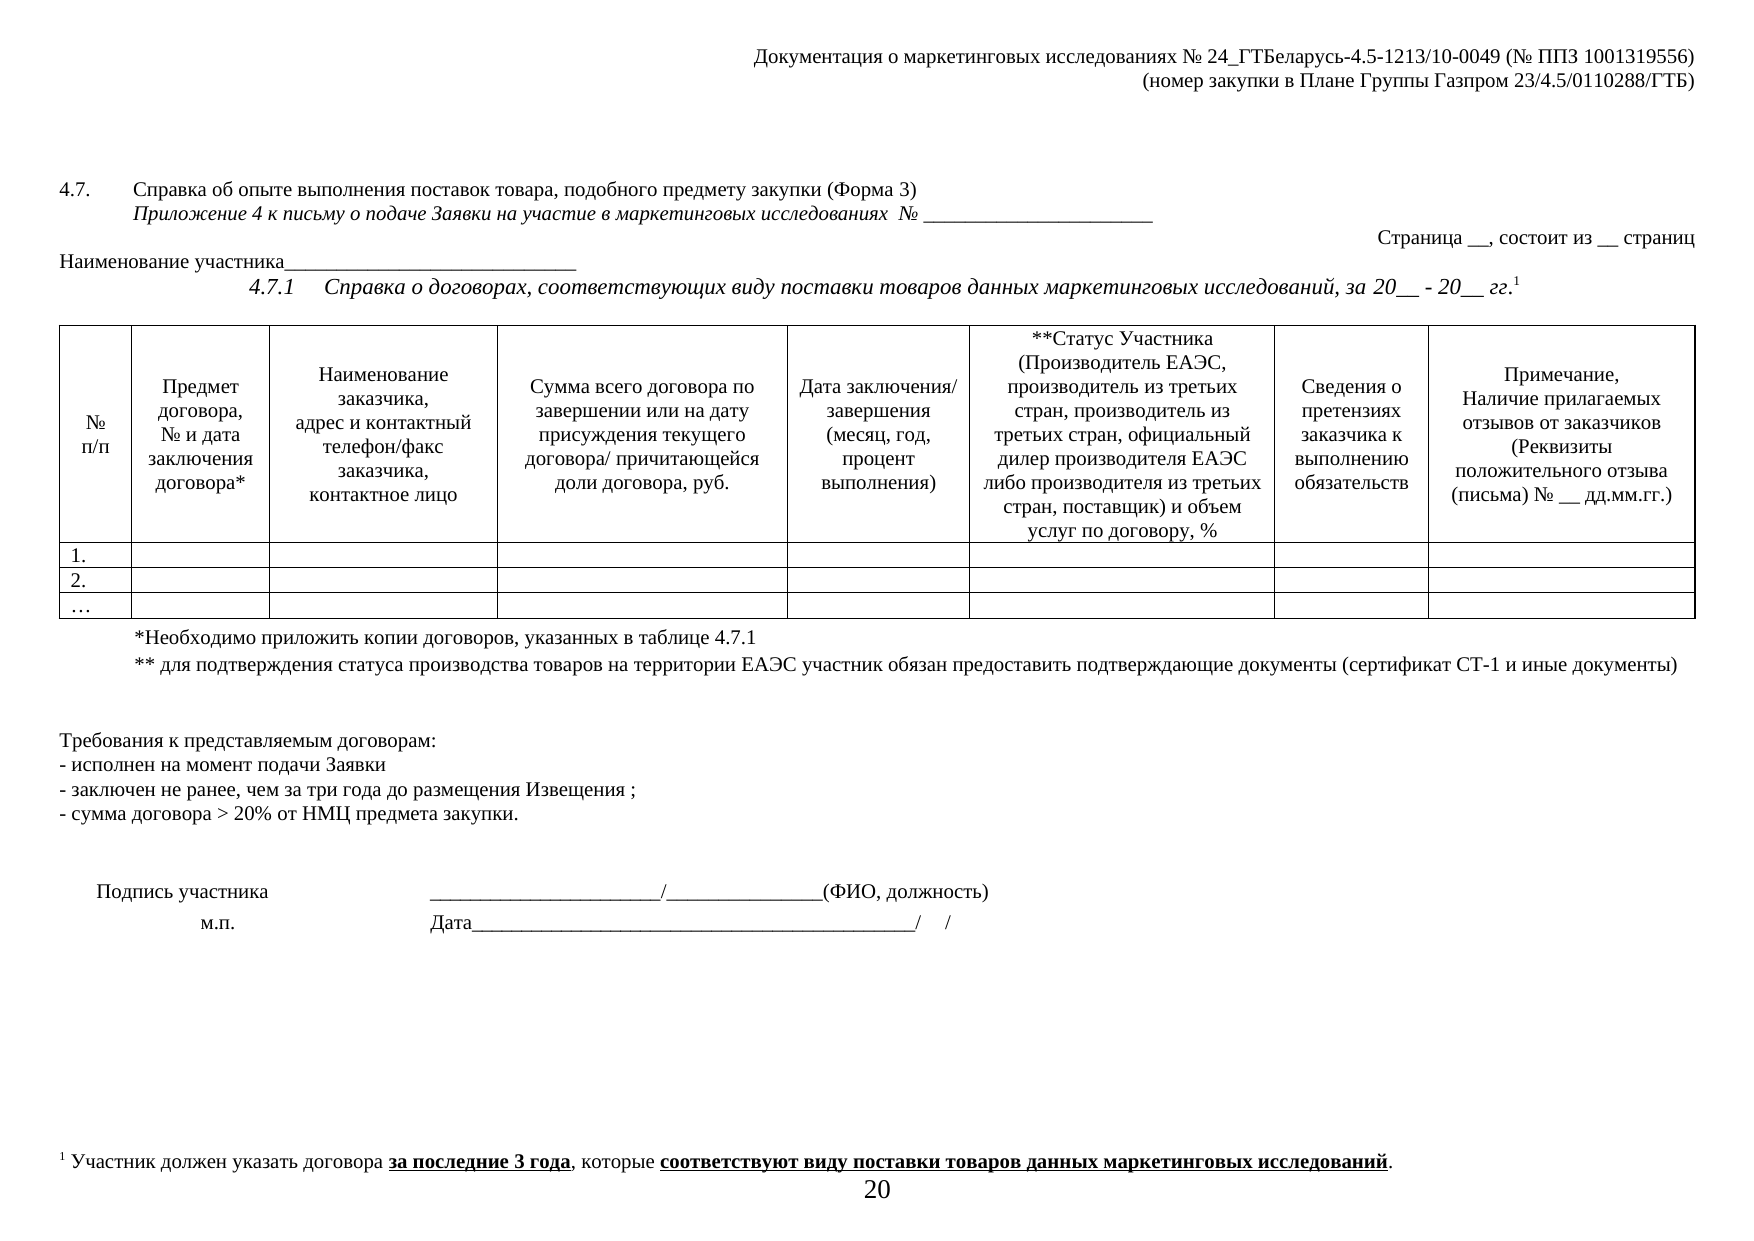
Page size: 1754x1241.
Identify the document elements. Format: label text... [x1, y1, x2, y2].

table_cell [970, 543, 1274, 567]
text - заключен не ранее, чем за три года до размещения Извещения ; [59, 776, 1695, 801]
table_cell [788, 568, 969, 592]
text м.п. Дата / / [96, 909, 1695, 934]
table_header **Статус Участника (Производитель ЕАЭС, производитель из третьих стран, производитель из третьих стран, официальный дилер производителя ЕАЭС либо производителя из третьих стран, поставщик) и объем услуг по договору, % [970, 326, 1274, 542]
table_header № п/п [60, 326, 131, 542]
table_cell [498, 593, 787, 617]
text Страница __, состоит из __ страниц [59, 225, 1695, 249]
text - исполнен на момент подачи Заявки [59, 752, 1695, 776]
list ** для подтверждения статуса производства товаров на территории ЕАЭС участник обязан предоставить подтверждающие документы (сертификат СТ-1 и иные документы) [134, 652, 1695, 676]
table_cell [788, 593, 969, 617]
list *Необходимо приложить копии договоров, указанных в таблице 4.7.1 [134, 625, 1695, 649]
table_cell [1429, 568, 1694, 592]
table_cell [1275, 568, 1428, 592]
table_header Предмет договора, № и дата заключения договора* [132, 326, 269, 542]
list Справка об опыте выполнения поставок товара, подобного предмету закупки (Форма 3) [59, 177, 1695, 201]
table_cell 2. [60, 568, 131, 592]
table_cell [970, 568, 1274, 592]
table_header Сведения о претензиях заказчика к выполнению обязательств [1275, 326, 1428, 542]
table_cell [970, 593, 1274, 617]
table_header Примечание, Наличие прилагаемых отзывов от заказчиков (Реквизиты положительного отзыва (письма) № __ дд.мм.гг.) [1429, 326, 1694, 542]
table_cell [788, 543, 969, 567]
table_header Дата заключения/ завершения (месяц, год, процент выполнения) [788, 326, 969, 542]
text Приложение 4 к письму о подаче Заявки на участие в маркетинговых исследованиях № ______________________ [59, 201, 1695, 225]
table_cell [270, 593, 497, 617]
table_header Наименование заказчика, адрес и контактный телефон/факс заказчика, контактное лицо [270, 326, 497, 542]
table_cell [1275, 593, 1428, 617]
table_cell [132, 593, 269, 617]
list Справка о договорах, соответствующих виду поставки товаров данных маркетинговых исследований, за 20__ - 20__ гг. [74, 273, 1695, 300]
table_cell [270, 543, 497, 567]
table_cell [132, 568, 269, 592]
table_cell [1275, 543, 1428, 567]
table_cell [132, 543, 269, 567]
table_cell [1429, 543, 1694, 567]
text Наименование участника____________________________ [59, 249, 1695, 273]
table_cell … [60, 593, 131, 617]
table_cell [498, 543, 787, 567]
table_cell [1429, 593, 1694, 617]
table_header Сумма всего договора по завершении или на дату присуждения текущего договора/ причитающейся доли договора, руб. [498, 326, 787, 542]
table_cell [270, 568, 497, 592]
text - сумма договора > 20% от НМЦ предмета закупки. [59, 801, 1695, 824]
text Подпись участника /_______________(ФИО, должность) [96, 879, 1695, 903]
text Требования к представляемым договорам: [59, 728, 1695, 752]
table_cell [498, 568, 787, 592]
table_cell 1. [60, 543, 131, 567]
